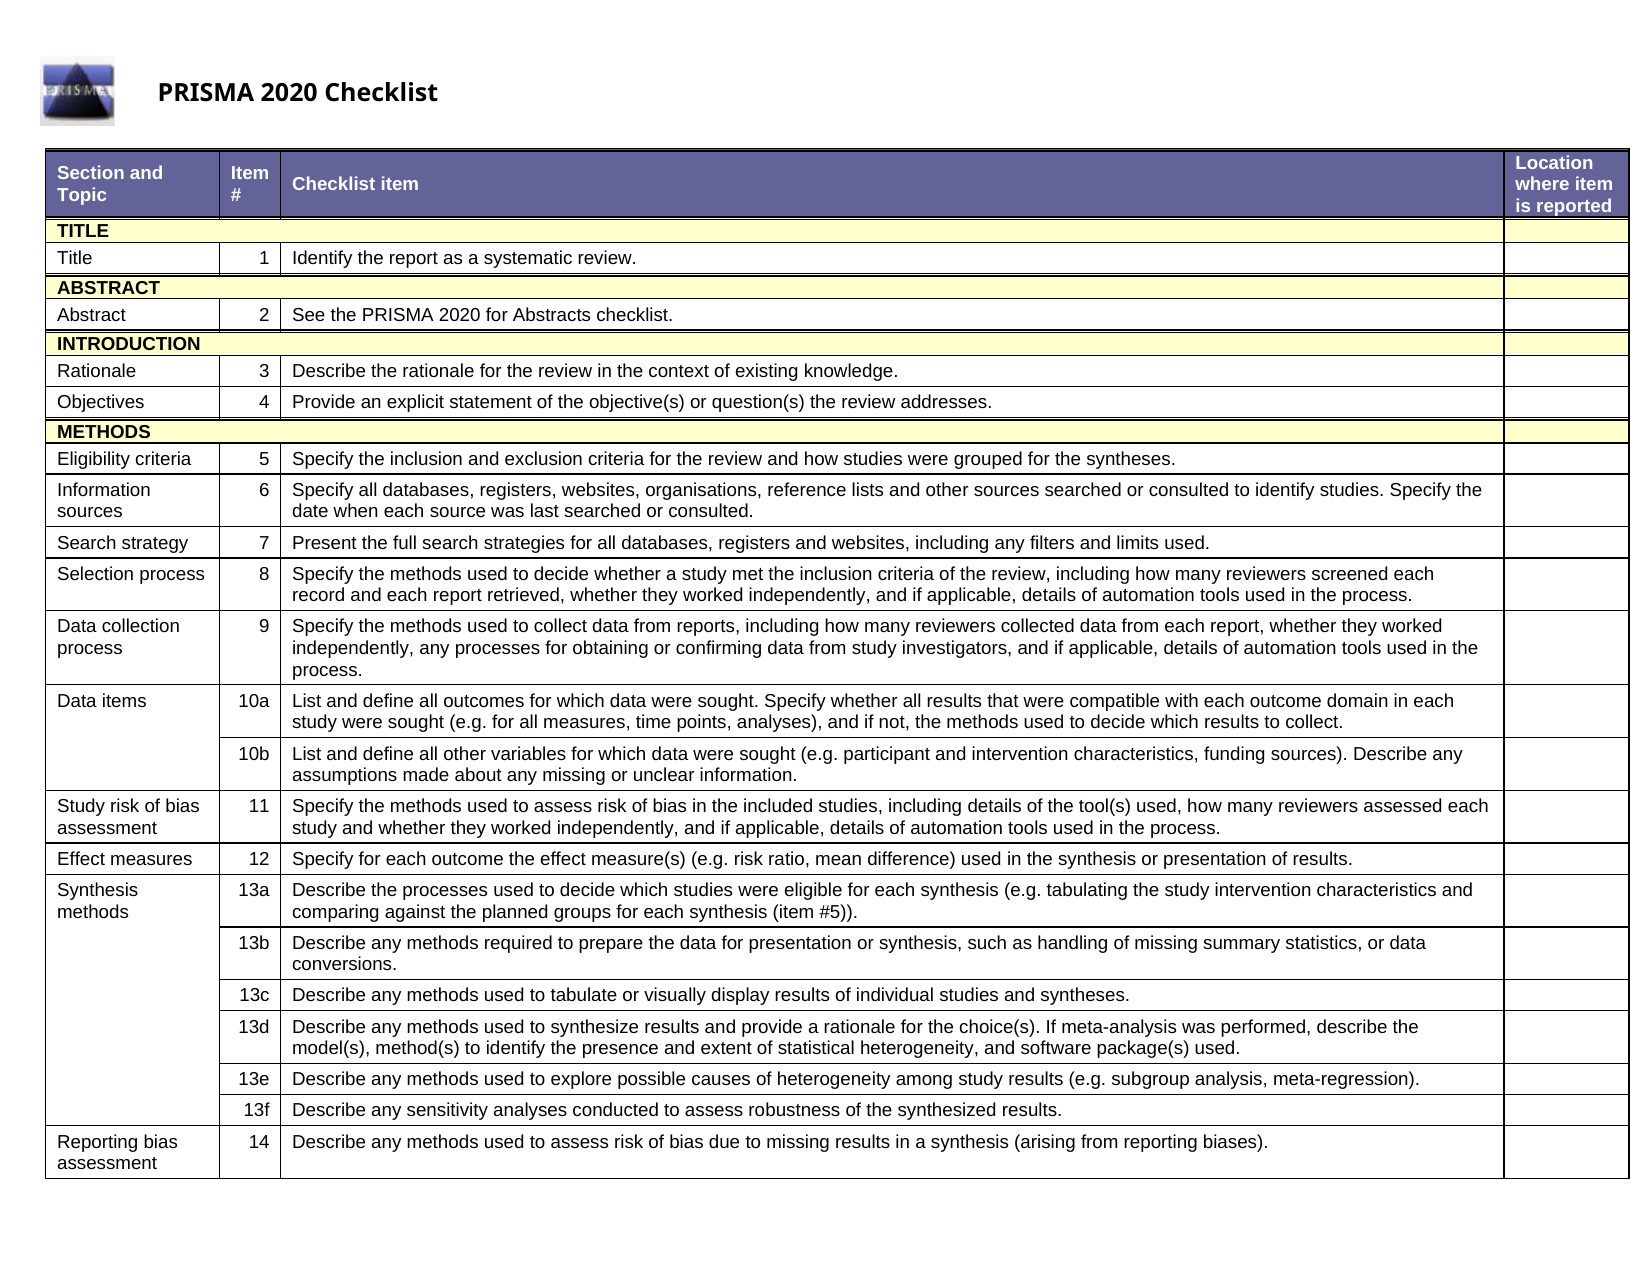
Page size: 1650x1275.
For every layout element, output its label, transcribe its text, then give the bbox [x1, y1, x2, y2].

table_cell [1505, 299, 1628, 329]
table_cell 9 [220, 611, 280, 684]
table_cell METHODS [46, 421, 1503, 442]
table_cell Describe the rationale for the review in the context of existing knowledge. [281, 356, 1503, 386]
table_cell 11 [220, 791, 280, 842]
table_cell Synthesis methods [46, 875, 219, 1125]
table_cell Specify the methods used to assess risk of bias in the included studies, including details of the tool(s) used, how many reviewers assessed each study and whether they worked independently, and if applicable, details of automation tools used in the process. [281, 791, 1503, 842]
table_cell [1505, 387, 1628, 417]
table_cell Specify the methods used to collect data from reports, including how many reviewers collected data from each report, whether they worked independently, any processes for obtaining or confirming data from study investigators, and if applicable, details of automation tools used in the process. [281, 611, 1503, 684]
table_cell [1505, 1126, 1628, 1178]
table_cell Describe any sensitivity analyses conducted to assess robustness of the synthesized results. [281, 1095, 1503, 1125]
table_cell [1505, 559, 1628, 610]
table_cell [1505, 685, 1628, 737]
table_cell See the PRISMA 2020 for Abstracts checklist. [281, 299, 1503, 329]
table_cell 13e [220, 1064, 280, 1094]
table_cell [1505, 356, 1628, 386]
table_cell Identify the report as a systematic review. [281, 243, 1503, 273]
table_header Checklist item [281, 152, 1503, 216]
table_cell Describe the processes used to decide which studies were eligible for each synthesis (e.g. tabulating the study intervention characteristics and comparing against the planned groups for each synthesis (item #5)). [281, 875, 1503, 926]
table_cell Information sources [46, 475, 219, 526]
table_cell [1505, 875, 1628, 926]
table_cell 12 [220, 844, 280, 873]
table_cell Reporting bias assessment [46, 1126, 219, 1178]
table_header Section and Topic [46, 152, 219, 216]
table_cell Present the full search strategies for all databases, registers and websites, including any filters and limits used. [281, 527, 1503, 557]
table_cell Describe any methods used to tabulate or visually display results of individual studies and syntheses. [281, 980, 1503, 1010]
table_cell Study risk of bias assessment [46, 791, 219, 842]
table_cell [1505, 243, 1628, 273]
table_cell Rationale [46, 356, 219, 386]
table_cell 8 [220, 559, 280, 610]
table_cell [1505, 791, 1628, 842]
table_cell 7 [220, 527, 280, 557]
table_cell Selection process [46, 559, 219, 610]
table_cell [1505, 738, 1628, 789]
table_header Location where item is reported [1505, 152, 1628, 216]
table_cell [1505, 928, 1628, 979]
table_cell 6 [220, 475, 280, 526]
table_cell Specify the methods used to decide whether a study met the inclusion criteria of the review, including how many reviewers screened each record and each report retrieved, whether they worked independently, and if applicable, details of automation tools used in the process. [281, 559, 1503, 610]
table_cell Data collection process [46, 611, 219, 684]
table_cell Specify for each outcome the effect measure(s) (e.g. risk ratio, mean difference) used in the synthesis or presentation of results. [281, 844, 1503, 873]
table_cell Specify the inclusion and exclusion criteria for the review and how studies were grouped for the syntheses. [281, 444, 1503, 473]
table_cell [1505, 527, 1628, 557]
table_cell Eligibility criteria [46, 444, 219, 473]
table_cell INTRODUCTION [46, 333, 1503, 354]
table_cell [1505, 844, 1628, 873]
table_cell [1505, 421, 1628, 442]
table_cell Search strategy [46, 527, 219, 557]
table_cell 13b [220, 928, 280, 979]
table_cell [1505, 1095, 1628, 1125]
table_cell Describe any methods used to assess risk of bias due to missing results in a synthesis (arising from reporting biases). [281, 1126, 1503, 1178]
table_cell 13d [220, 1011, 280, 1063]
table_cell 10b [220, 738, 280, 789]
table_cell 10a [220, 685, 280, 737]
table_cell Objectives [46, 387, 219, 417]
table_cell TITLE [46, 220, 1503, 242]
table_cell 14 [220, 1126, 280, 1178]
table_cell 4 [220, 387, 280, 417]
table_cell 13f [220, 1095, 280, 1125]
picture [39, 56, 115, 126]
table_cell 13c [220, 980, 280, 1010]
table_cell 1 [220, 243, 280, 273]
table_cell 5 [220, 444, 280, 473]
table_cell [1505, 1011, 1628, 1063]
table_header Item # [220, 152, 280, 216]
table_cell 2 [220, 299, 280, 329]
table_cell [1505, 333, 1628, 354]
table_cell [1505, 475, 1628, 526]
table_cell List and define all other variables for which data were sought (e.g. participant and intervention characteristics, funding sources). Describe any assumptions made about any missing or unclear information. [281, 738, 1503, 789]
table_cell 3 [220, 356, 280, 386]
table_cell [1505, 1064, 1628, 1094]
table_cell Abstract [46, 299, 219, 329]
table_cell Describe any methods used to explore possible causes of heterogeneity among study results (e.g. subgroup analysis, meta-regression). [281, 1064, 1503, 1094]
table_cell [1505, 277, 1628, 298]
table_cell Specify all databases, registers, websites, organisations, reference lists and other sources searched or consulted to identify studies. Specify the date when each source was last searched or consulted. [281, 475, 1503, 526]
table_cell Describe any methods required to prepare the data for presentation or synthesis, such as handling of missing summary statistics, or data conversions. [281, 928, 1503, 979]
table_cell Provide an explicit statement of the objective(s) or question(s) the review addresses. [281, 387, 1503, 417]
table_cell [1505, 980, 1628, 1010]
table_cell Describe any methods used to synthesize results and provide a rationale for the choice(s). If meta-analysis was performed, describe the model(s), method(s) to identify the presence and extent of statistical heterogeneity, and software package(s) used. [281, 1011, 1503, 1063]
table_cell Effect measures [46, 844, 219, 873]
table_cell 13a [220, 875, 280, 926]
table_cell [1505, 611, 1628, 684]
table_cell [1505, 220, 1628, 242]
table_cell Data items [46, 685, 219, 789]
table_cell Title [46, 243, 219, 273]
table_cell [1505, 444, 1628, 473]
table_cell ABSTRACT [46, 277, 1503, 298]
table_cell List and define all outcomes for which data were sought. Specify whether all results that were compatible with each outcome domain in each study were sought (e.g. for all measures, time points, analyses), and if not, the methods used to decide which results to collect. [281, 685, 1503, 737]
